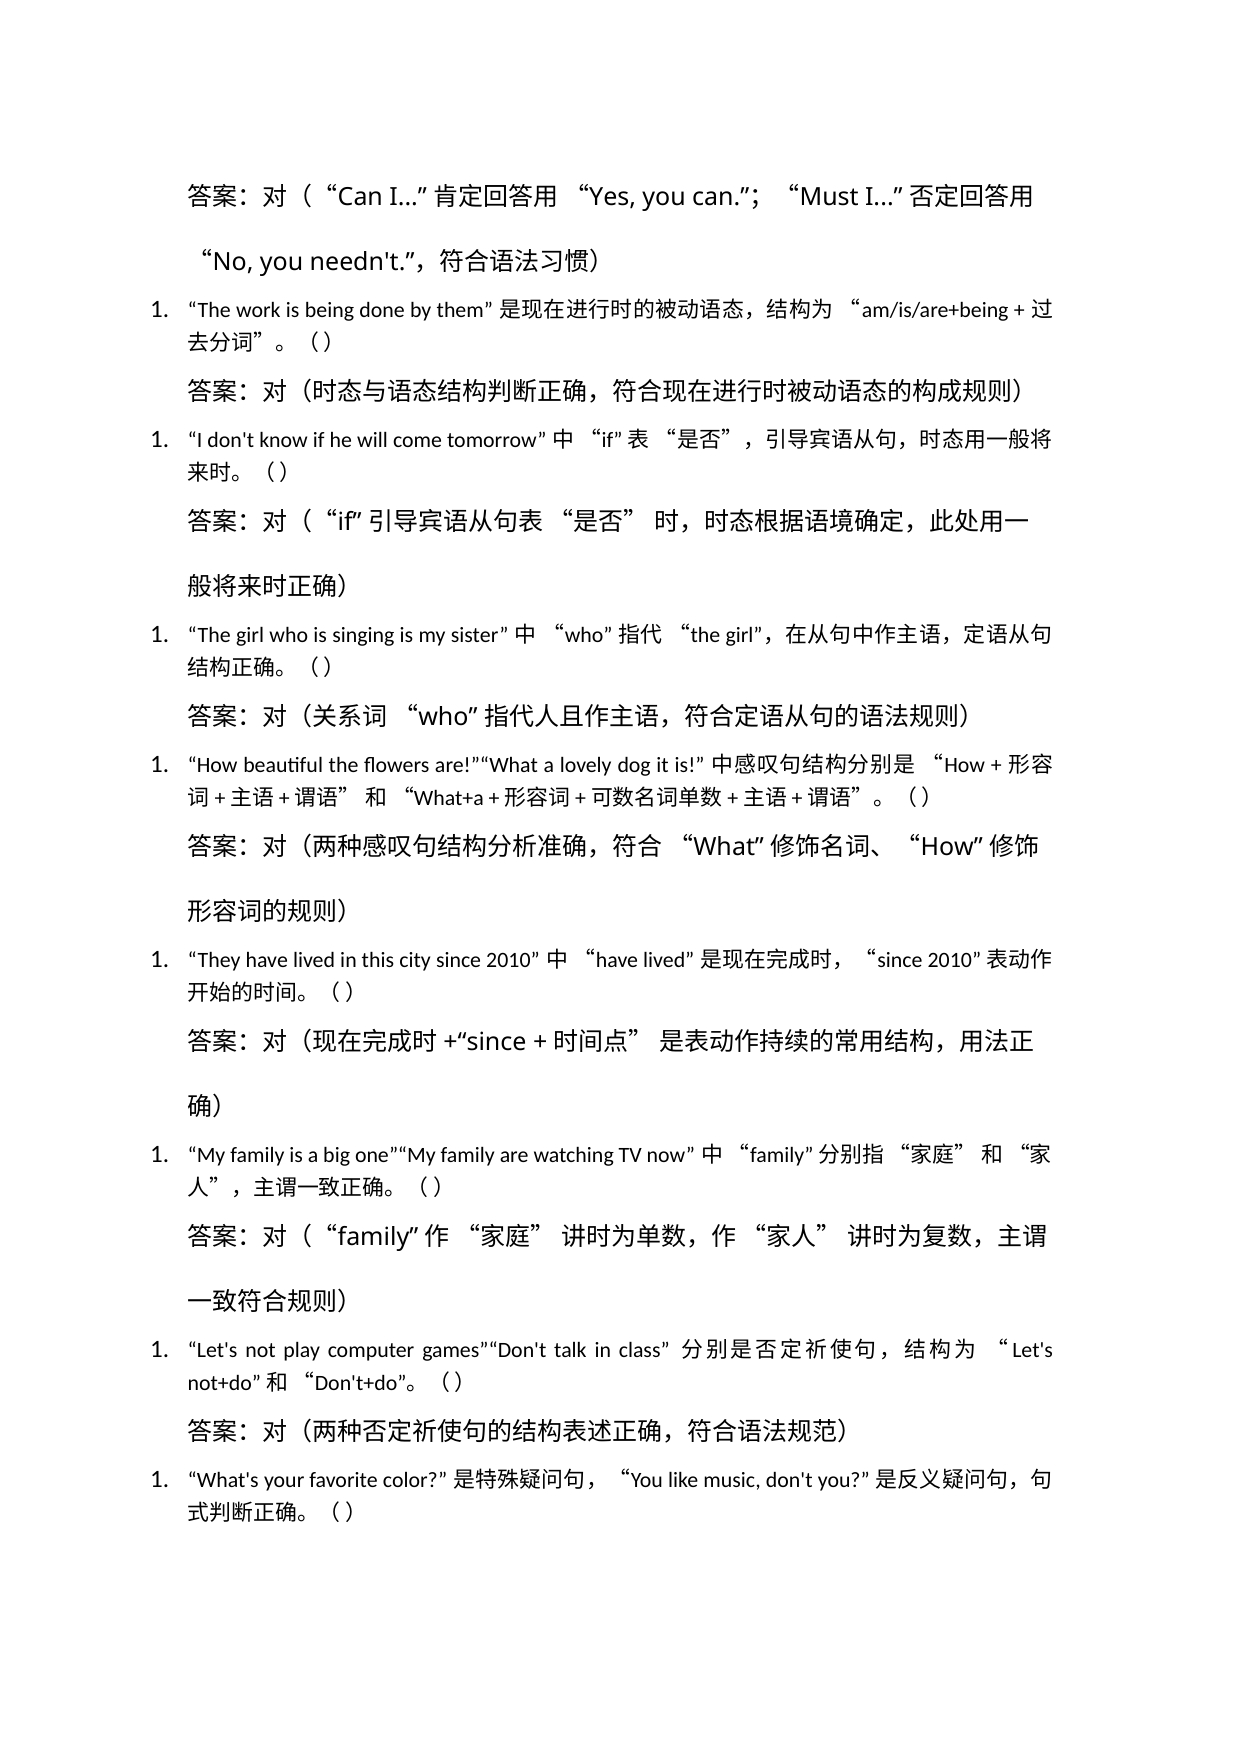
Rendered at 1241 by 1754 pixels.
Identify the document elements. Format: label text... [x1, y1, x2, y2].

text 答案：对（关系词 “who” 指代人且作主语，符合定语从句的语法规则） [187, 682, 1053, 747]
list “What's your favorite color?” 是特殊疑问句，“You like music, don't you?” 是反义疑问句，句式判断正确。（ ） [150, 1462, 1053, 1527]
text 答案：对（“family” 作 “家庭” 讲时为单数，作 “家人” 讲时为复数，主谓一致符合规则） [187, 1202, 1053, 1332]
list “The girl who is singing is my sister” 中 “who” 指代 “the girl”，在从句中作主语，定语从句结构正确。（ ） [150, 617, 1053, 682]
list “Let's not play computer games”“Don't talk in class” 分别是否定祈使句，结构为 “Let's not+do” 和 “Don't+do”。（ ） [150, 1332, 1053, 1397]
text 答案：对（两种感叹句结构分析准确，符合 “What” 修饰名词、“How” 修饰形容词的规则） [187, 812, 1053, 942]
text 答案：对（两种否定祈使句的结构表述正确，符合语法规范） [187, 1397, 1053, 1462]
text 答案：对（“Can I...” 肯定回答用 “Yes, you can.”；“Must I...” 否定回答用 “No, you needn't.”，符合语法习惯） [187, 162, 1053, 292]
list “They have lived in this city since 2010” 中 “have lived” 是现在完成时，“since 2010” 表动作开始的时间。（ ） [150, 942, 1053, 1007]
list “How beautiful the flowers are!”“What a lovely dog it is!” 中感叹句结构分别是 “How + 形容词 + 主语 + 谓语” 和 “What+a + 形容词 + 可数名词单数 + 主语 + 谓语”。（ ） [150, 747, 1053, 812]
list “I don't know if he will come tomorrow” 中 “if” 表 “是否”，引导宾语从句，时态用一般将来时。（ ） [150, 422, 1053, 487]
text 答案：对（时态与语态结构判断正确，符合现在进行时被动语态的构成规则） [187, 357, 1053, 422]
text 答案：对（“if” 引导宾语从句表 “是否” 时，时态根据语境确定，此处用一般将来时正确） [187, 487, 1053, 617]
list “The work is being done by them” 是现在进行时的被动语态，结构为 “am/is/are+being + 过去分词”。（ ） [150, 292, 1053, 357]
text 答案：对（现在完成时 +“since + 时间点” 是表动作持续的常用结构，用法正确） [187, 1007, 1053, 1137]
list “My family is a big one”“My family are watching TV now” 中 “family” 分别指 “家庭” 和 “家人”，主谓一致正确。（ ） [150, 1137, 1053, 1202]
